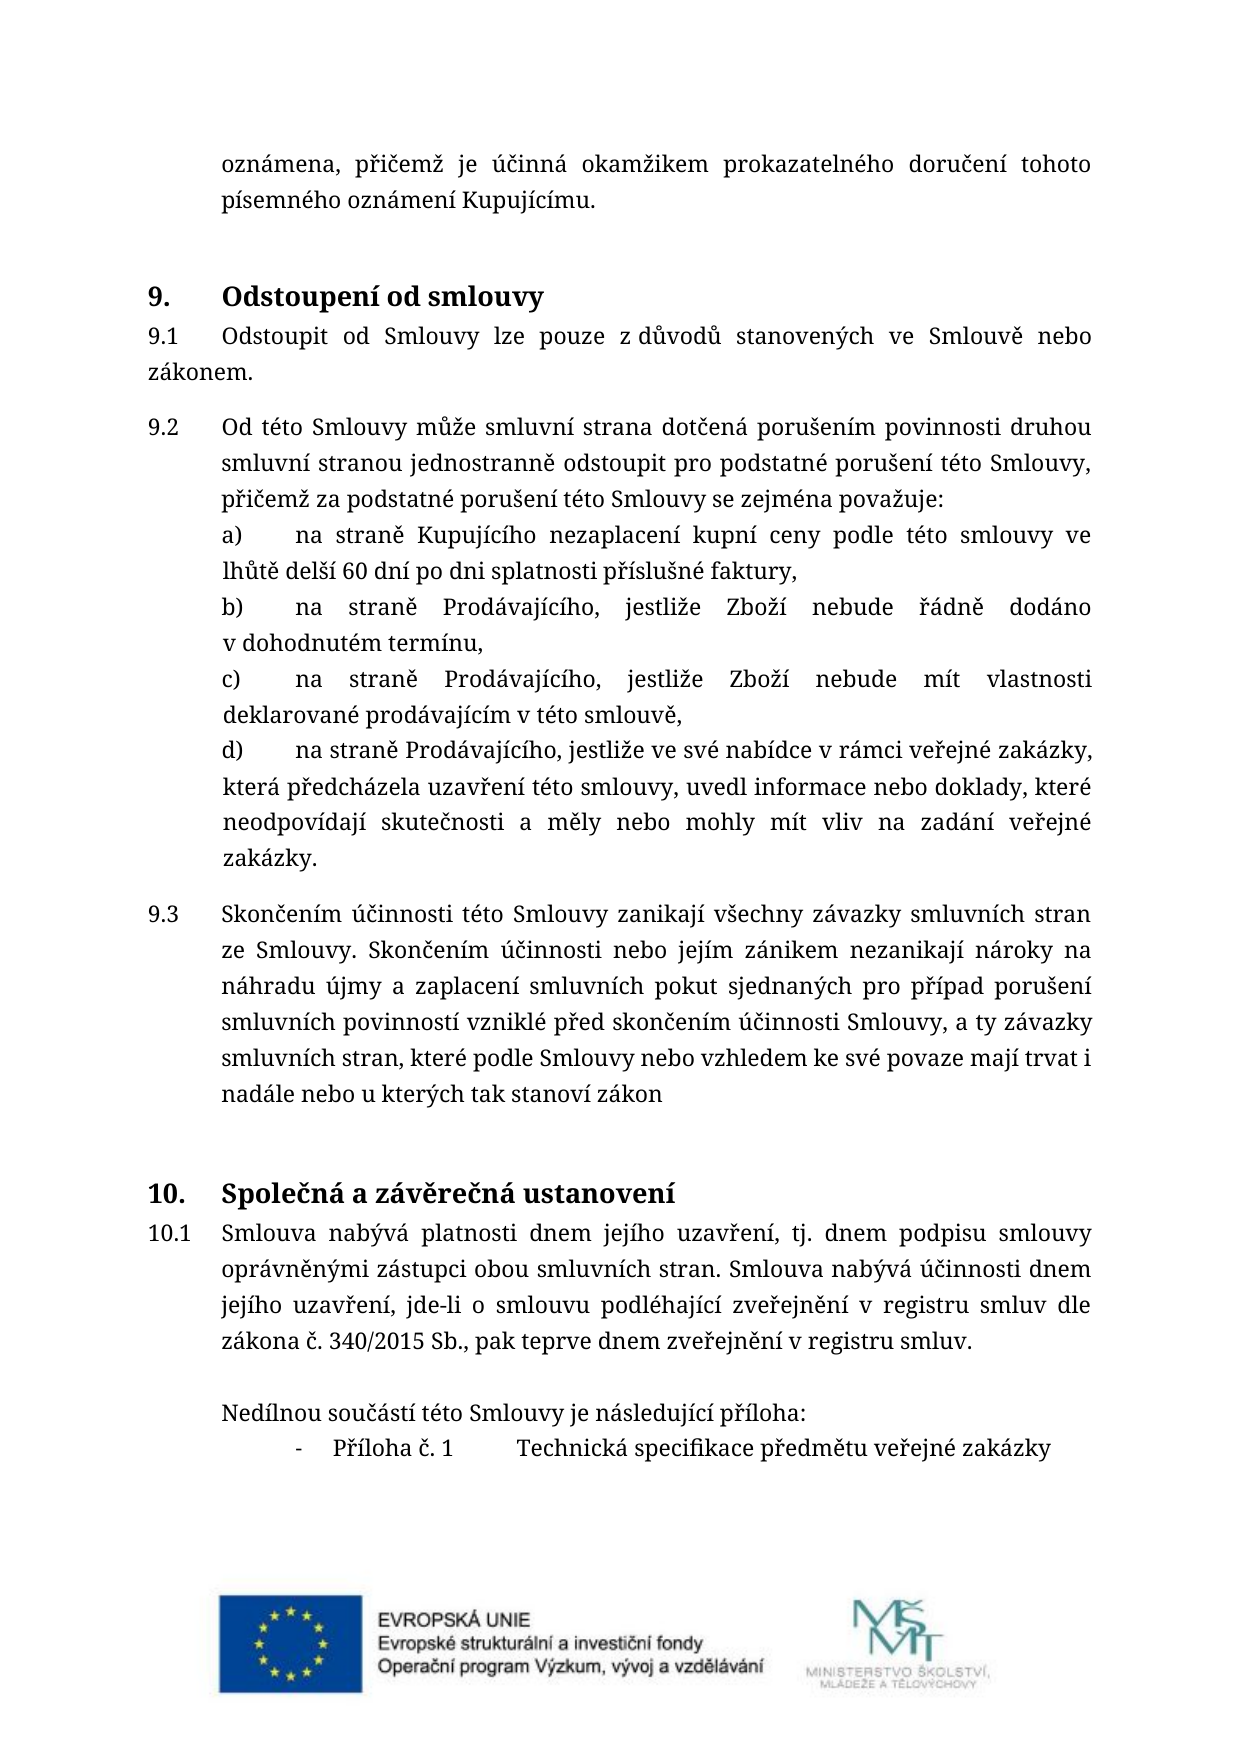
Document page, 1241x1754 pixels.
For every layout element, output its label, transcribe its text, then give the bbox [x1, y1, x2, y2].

list na straně Prodávajícího, jestliže ve své nabídce v rámci veřejné zakázky, která předcházela uzavření této smlouvy, uvedl informace nebo doklady, které neodpovídají skutečnosti a měly nebo mohly mít vliv na zadání veřejné zakázky. [221, 734, 1093, 873]
list na straně Prodávajícího, jestliže Zboží nebude řádně dodáno v dohodnutém termínu, [221, 591, 1093, 658]
text 9.3 Skončením účinnosti této Smlouvy zanikají všechny závazky smluvních stran ze Smlouvy. Skončením účinnosti nebo jejím zánikem nezanikají nároky na náhradu újmy a zaplacení smluvních pokut sjednaných pro případ porušení smluvních povinností vzniklé před skončením účinnosti Smlouvy, a ty závazky smluvních stran, které podle Smlouvy nebo vzhledem ke své povaze mají trvat i nadále nebo u kterých tak stanoví zákon [148, 898, 1093, 1109]
text 9.1 Odstoupit od Smlouvy lze pouze z důvodů stanovených ve Smlouvě nebo zákonem. [148, 319, 1093, 387]
list na straně Prodávajícího, jestliže Zboží nebude mít vlastnosti deklarované prodávajícím v této smlouvě, [221, 663, 1093, 730]
text 9. Odstoupení od smlouvy [148, 277, 1093, 314]
list Příloha č. 1 Technická specifikace předmětu veřejné zakázky [295, 1432, 1093, 1464]
list na straně Kupujícího nezaplacení kupní ceny podle této smlouvy ve lhůtě delší 60 dní po dni splatnosti příslušné faktury, [221, 519, 1093, 586]
text 9.2 Od této Smlouvy může smluvní strana dotčená porušením povinnosti druhou smluvní stranou jednostranně odstoupit pro podstatné porušení této Smlouvy, přičemž za podstatné porušení této Smlouvy se zejména považuje: [148, 411, 1093, 514]
text 10.1 Smlouva nabývá platnosti dnem jejího uzavření, tj. dnem podpisu smlouvy oprávněnými zástupci obou smluvních stran. Smlouva nabývá účinnosti dnem jejího uzavření, jde-li o smlouvu podléhající zveřejnění v registru smluv dle zákona č. 340/2015 Sb., pak teprve dnem zveřejnění v registru smluv. [148, 1217, 1093, 1356]
text Nedílnou součástí této Smlouvy je následující příloha: [221, 1396, 1093, 1428]
picture [147, 1547, 1068, 1729]
text 10. Společná a závěrečná ustanovení [148, 1174, 1093, 1211]
